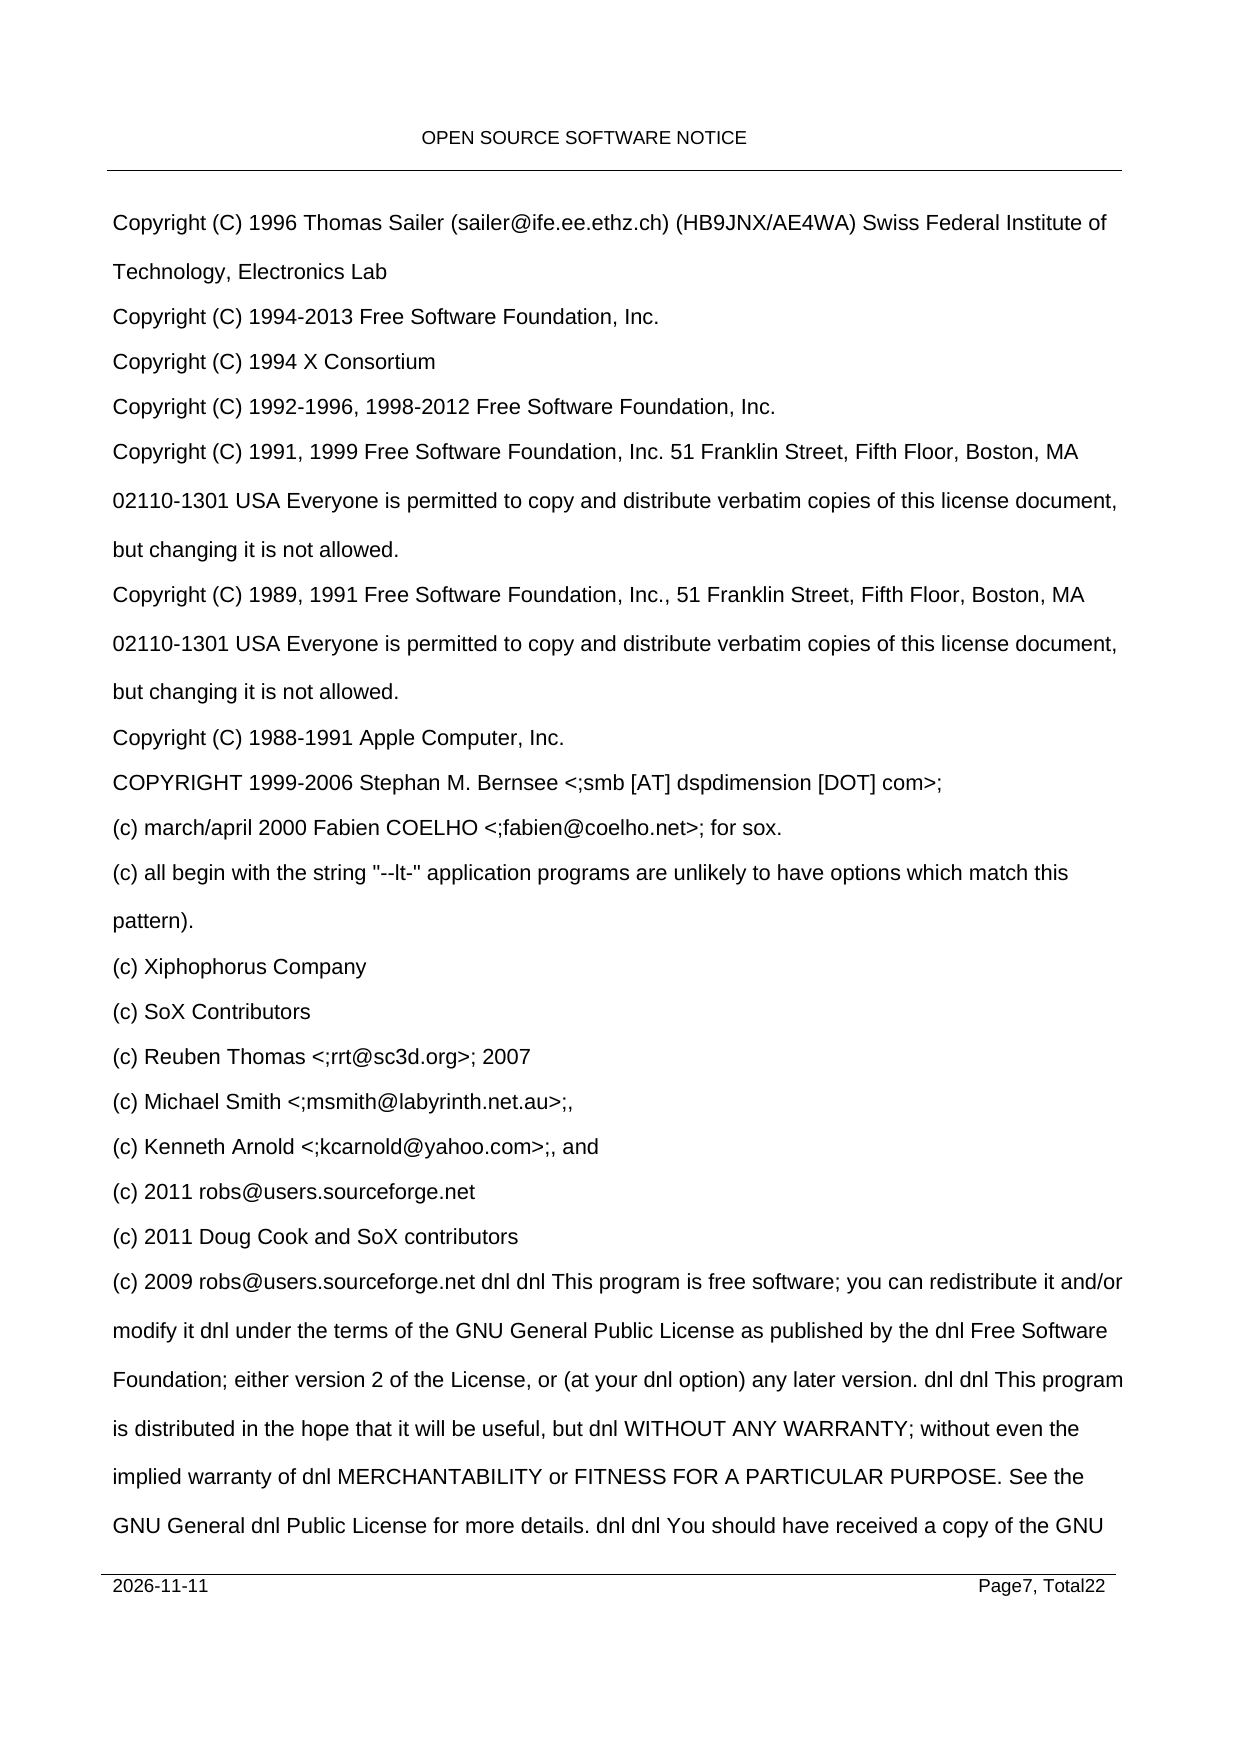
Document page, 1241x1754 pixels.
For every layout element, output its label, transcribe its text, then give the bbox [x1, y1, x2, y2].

text Copyright (C) 1988-1991 Apple Computer, Inc. [112, 721, 1128, 753]
text Copyright (C) 1996 Thomas Sailer (sailer@ife.ee.ethz.ch) (HB9JNX/AE4WA) Swiss Federal Institute of Technology, Electronics Lab [112, 206, 1128, 288]
text Copyright (C) 1994-2013 Free Software Foundation, Inc. [112, 300, 1128, 333]
text Copyright (C) 1992-1996, 1998-2012 Free Software Foundation, Inc. [112, 390, 1128, 423]
text (c) SoX Contributors [112, 995, 1128, 1027]
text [112, 1266, 1128, 1542]
text (c) march/april 2000 Fabien COELHO <;fabien@coelho.net>; for sox. [112, 811, 1128, 843]
text (c) Reuben Thomas <;rrt@sc3d.org>; 2007 [112, 1040, 1128, 1073]
text Copyright (C) 1991, 1999 Free Software Foundation, Inc. 51 Franklin Street, Fifth Floor, Boston, MA 02110-1301 USA Everyone is permitted to copy and distribute verbatim copies of this license document, but changing it is not allowed. [112, 436, 1128, 566]
text (c) Xiphophorus Company [112, 950, 1128, 982]
text COPYRIGHT 1999-2006 Stephan M. Bernsee <;smb [AT] dspdimension [DOT] com>; [112, 766, 1128, 798]
text Copyright (C) 1989, 1991 Free Software Foundation, Inc., 51 Franklin Street, Fifth Floor, Boston, MA 02110-1301 USA Everyone is permitted to copy and distribute verbatim copies of this license document, but changing it is not allowed. [112, 578, 1128, 708]
text (c) 2011 robs@users.sourceforge.net [112, 1175, 1128, 1208]
text Copyright (C) 1994 X Consortium [112, 345, 1128, 378]
text (c) all begin with the string "--lt-" application programs are unlikely to have options which match this pattern). [112, 856, 1128, 937]
text (c) Kenneth Arnold <;kcarnold@yahoo.com>;, and [112, 1130, 1128, 1163]
text (c) 2011 Doug Cook and SoX contributors [112, 1221, 1128, 1253]
text (c) Michael Smith <;msmith@labyrinth.net.au>;, [112, 1085, 1128, 1118]
